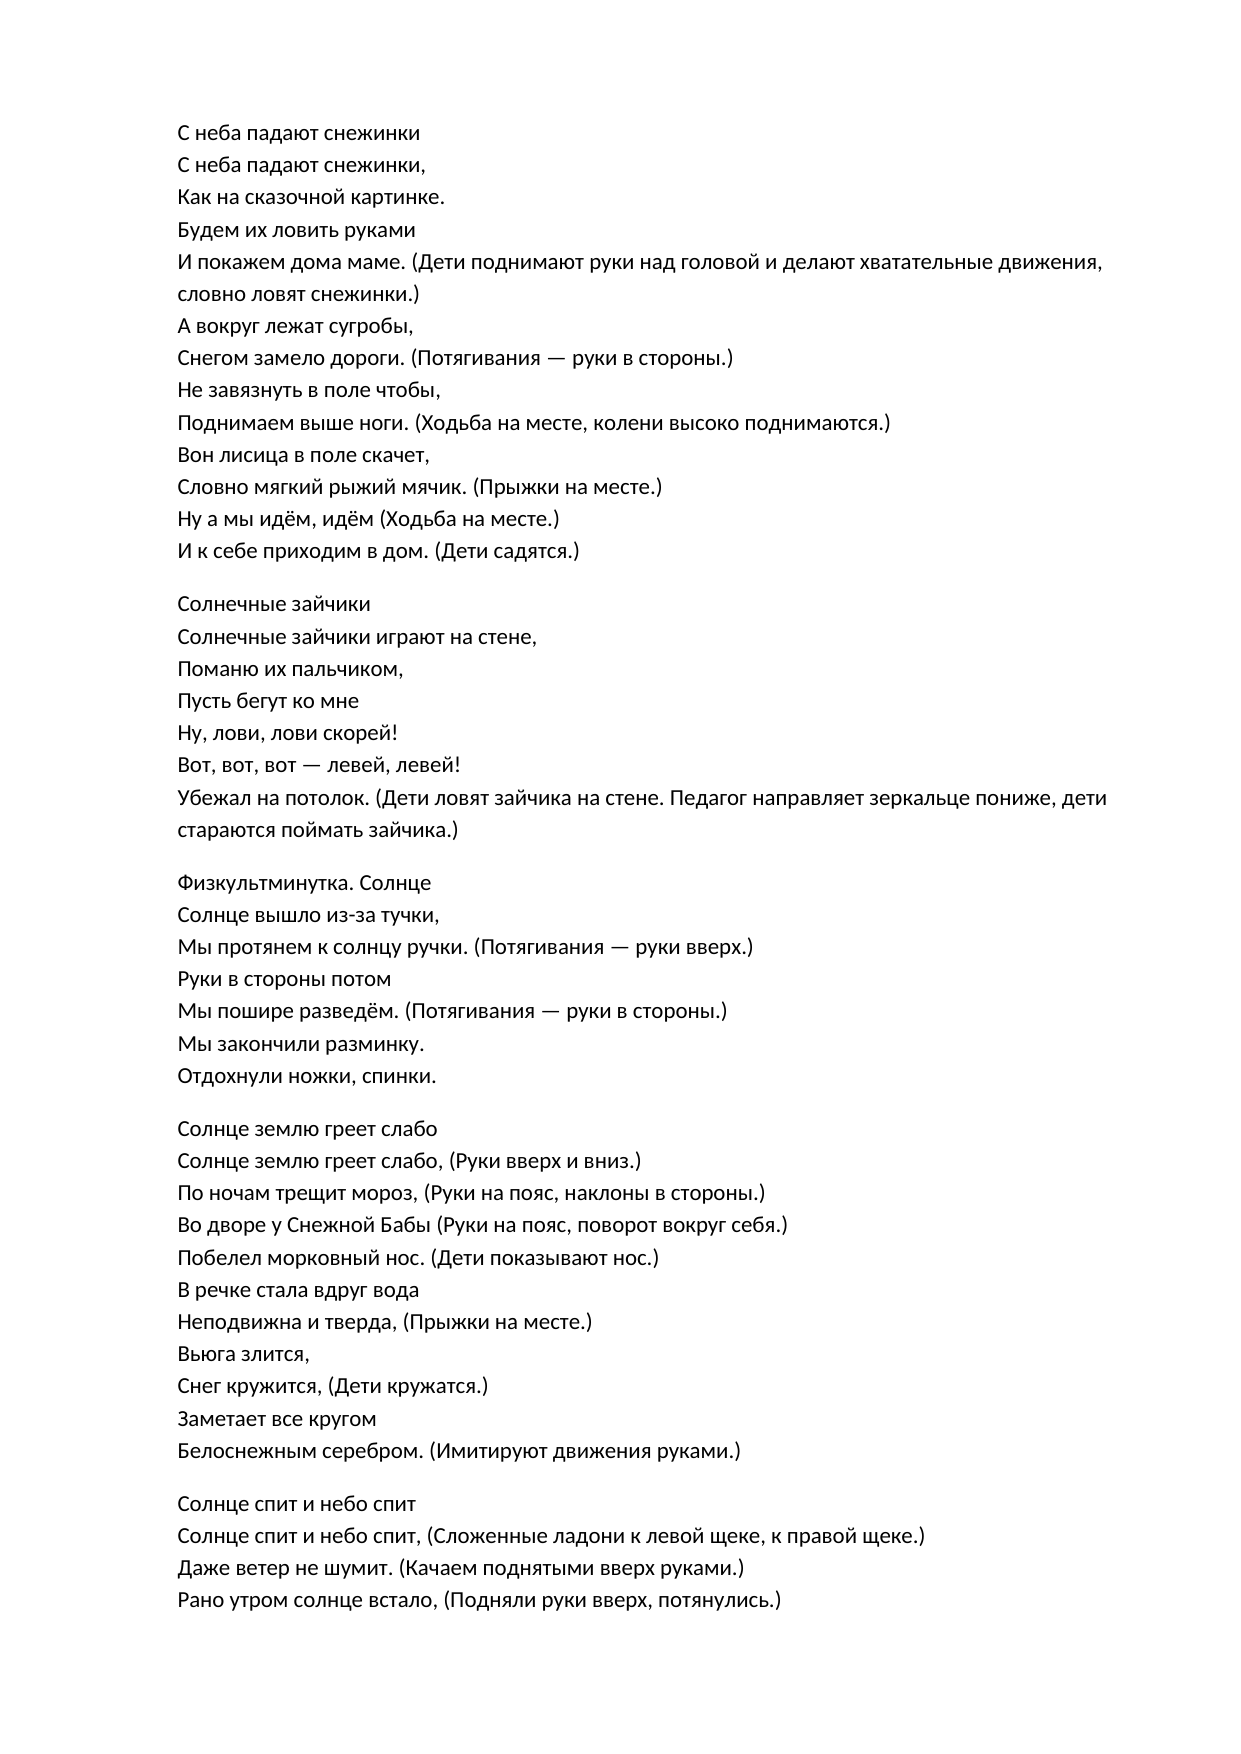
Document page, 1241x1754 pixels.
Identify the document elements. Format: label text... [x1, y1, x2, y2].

text С неба падают снежинки С неба падают снежинки, Как на сказочной картинке. Будем их ловить руками И покажем дома маме. (Дети поднимают руки над головой и делают хватательные движения, словно ловят снежинки.) А вокруг лежат сугробы, Снегом замело дороги. (Потягивания — руки в стороны.) Не завязнуть в поле чтобы, Поднимаем выше ноги. (Ходьба на месте, колени высоко поднимаются.) Вон лисица в поле скачет, Словно мягкий рыжий мячик. (Прыжки на месте.) Ну а мы идём, идём (Ходьба на месте.) И к себе приходим в дом. (Дети садятся.) [177, 118, 1152, 564]
text Солнечные зайчики Солнечные зайчики играют на стене, Поманю их пальчиком, Пусть бегут ко мне Ну, лови, лови скорей! Вот, вот, вот — левей, левей! Убежал на потолок. (Дети ловят зайчика на стене. Педагог направляет зеркальце пониже, дети стараются поймать зайчика.) [177, 589, 1152, 843]
text Солнце землю греет слабо Солнце землю греет слабо, (Руки вверх и вниз.) По ночам трещит мороз, (Руки на пояс, наклоны в стороны.) Во дворе у Снежной Бабы (Руки на пояс, поворот вокруг себя.) Побелел морковный нос. (Дети показывают нос.) В речке стала вдруг вода Неподвижна и тверда, (Прыжки на месте.) Вьюга злится, Снег кружится, (Дети кружатся.) Заметает все кругом Белоснежным серебром. (Имитируют движения руками.) [177, 1114, 1152, 1464]
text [177, 1489, 1152, 1613]
text Физкультминутка. Солнце Солнце вышло из-за тучки, Мы протянем к солнцу ручки. (Потягивания — руки вверх.) Руки в стороны потом Мы пошире разведём. (Потягивания — руки в стороны.) Мы закончили разминку. Отдохнули ножки, спинки. [177, 868, 1152, 1089]
